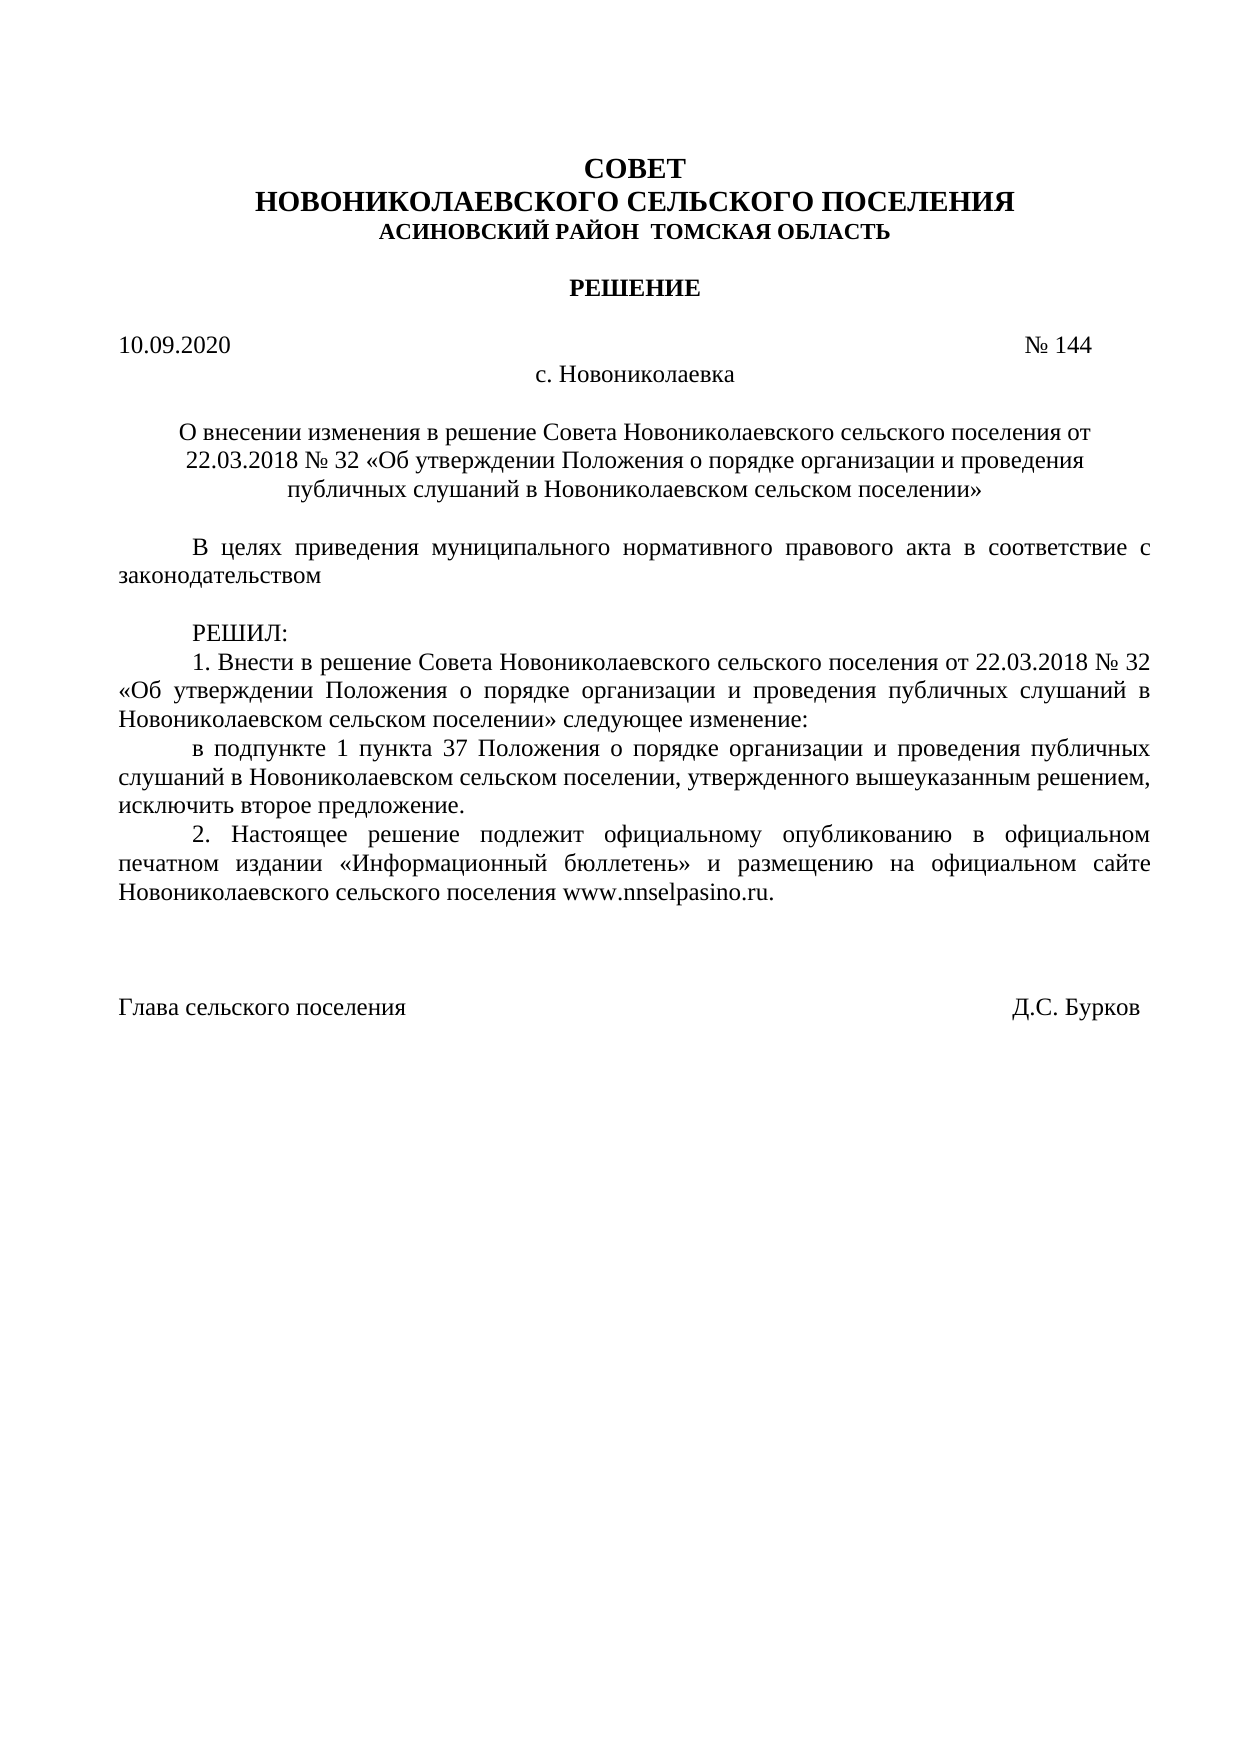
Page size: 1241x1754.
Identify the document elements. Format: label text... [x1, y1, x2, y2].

text СОВЕТ [118, 151, 1152, 184]
text НОВОНИКОЛАЕВСКОГО СЕЛЬСКОГО ПОСЕЛЕНИЯ [118, 184, 1152, 218]
text АСИНОВСКИЙ РАЙОН ТОМСКАЯ ОБЛАСТЬ [118, 218, 1152, 244]
text 22.03.2018 № 32 «Об утверждении Положения о порядке организации и проведения [118, 446, 1152, 474]
text 2. Настоящее решение подлежит официальному опубликованию в официальном печатном издании «Информационный бюллетень» и размещению на официальном сайте Новониколаевского сельского поселения www.nnselpasino.ru. [118, 819, 1152, 906]
text 10.09.2020 № 144 [118, 331, 1152, 359]
text в подпункте 1 пункта 37 Положения о порядке организации и проведения публичных слушаний в Новониколаевском сельском поселении, утвержденного вышеуказанным решением, исключить второе предложение. [118, 733, 1152, 819]
text Глава сельского поселения Д.С. Бурков [118, 992, 1152, 1021]
text РЕШИЛ: [118, 618, 1152, 647]
text РЕШЕНИЕ [118, 273, 1152, 302]
text 1. Внести в решение Совета Новониколаевского сельского поселения от 22.03.2018 № 32 «Об утверждении Положения о порядке организации и проведения публичных слушаний в Новониколаевском сельском поселении» следующее изменение: [118, 647, 1152, 733]
text публичных слушаний в Новониколаевском сельском поселении» [118, 474, 1152, 503]
text с. Новониколаевка [118, 359, 1152, 388]
text О внесении изменения в решение Совета Новониколаевского сельского поселения от [118, 417, 1152, 446]
text В целях приведения муниципального нормативного правового акта в соответствие с законодательством [118, 532, 1152, 589]
